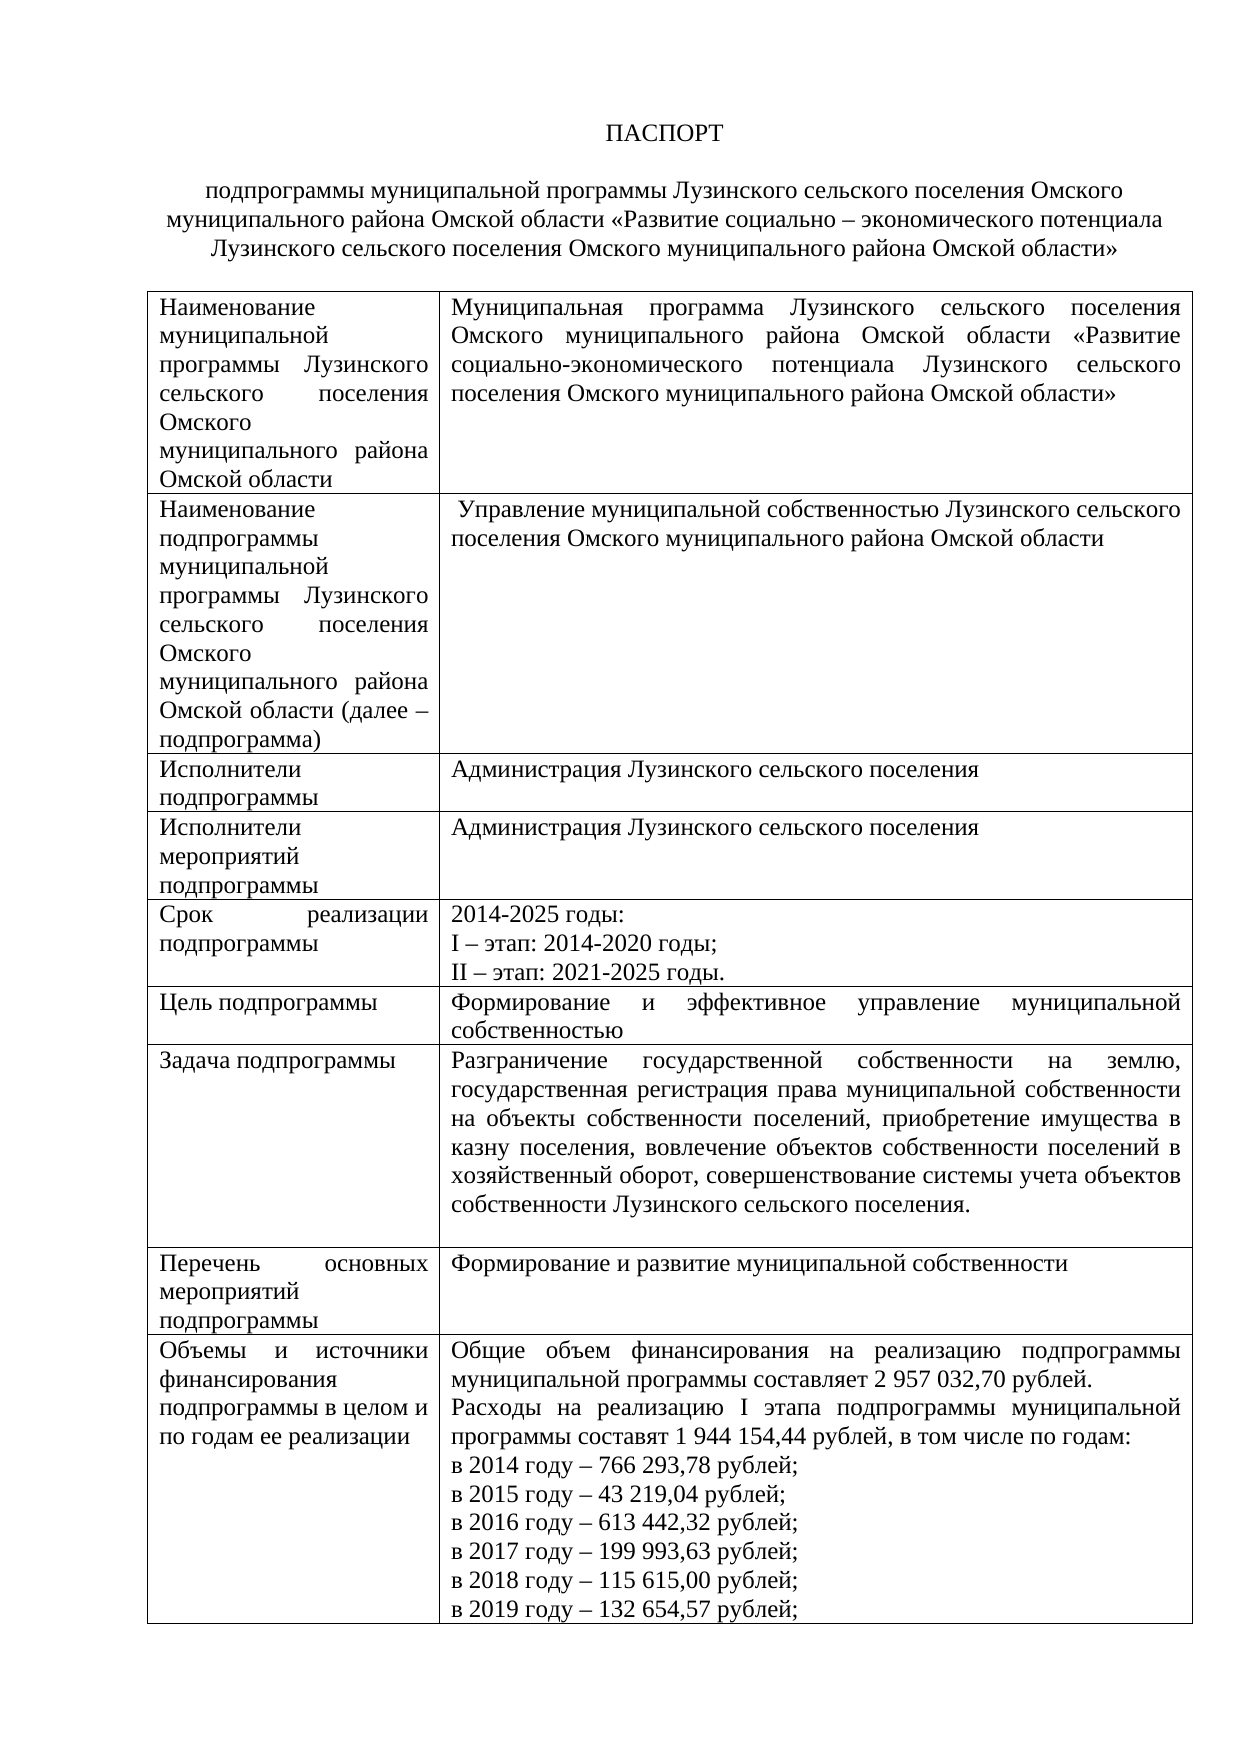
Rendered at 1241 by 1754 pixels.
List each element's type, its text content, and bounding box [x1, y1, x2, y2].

table_cell Срок реализации подпрограммы [148, 900, 439, 986]
table_cell Управление муниципальной собственностью Лузинского сельского поселения Омского муниципального района Омской области [440, 494, 1192, 753]
text подпрограммы муниципальной программы Лузинского сельского поселения Омского муниципального района Омской области «Развитие социально – экономического потенциала Лузинского сельского поселения Омского муниципального района Омской области» [148, 176, 1181, 262]
table_cell Разграничение государственной собственности на землю, государственная регистрация права муниципальной собственности на объекты собственности поселений, приобретение имущества в казну поселения, вовлечение объектов собственности поселений в хозяйственный оборот, совершенствование системы учета объектов собственности Лузинского сельского поселения. [440, 1045, 1192, 1247]
table_cell Формирование и развитие муниципальной собственности [440, 1248, 1192, 1334]
table_cell Исполнители мероприятий подпрограммы [148, 812, 439, 898]
text ПАСПОРТ [148, 118, 1181, 147]
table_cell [148, 1335, 439, 1622]
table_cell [440, 1335, 1192, 1622]
table_cell Перечень основных мероприятий подпрограммы [148, 1248, 439, 1334]
table_cell Цель подпрограммы [148, 987, 439, 1044]
table_cell Формирование и эффективное управление муниципальной собственностью [440, 987, 1192, 1044]
table_cell Администрация Лузинского сельского поселения [440, 812, 1192, 898]
table_cell Исполнители подпрограммы [148, 754, 439, 811]
table_cell Наименование подпрограммы муниципальной программы Лузинского сельского поселения Омского муниципального района Омской области (далее – подпрограмма) [148, 494, 439, 753]
table_cell Задача подпрограммы [148, 1045, 439, 1247]
table_cell 2014-2025 годы: I – этап: 2014-2020 годы; II – этап: 2021-2025 годы. [440, 900, 1192, 986]
table_header Наименование муниципальной программы Лузинского сельского поселения Омского муниципального района Омской области [148, 292, 439, 493]
table_header Муниципальная программа Лузинского сельского поселения Омского муниципального района Омской области «Развитие социально-экономического потенциала Лузинского сельского поселения Омского муниципального района Омской области» [440, 292, 1192, 493]
table_cell Администрация Лузинского сельского поселения [440, 754, 1192, 811]
